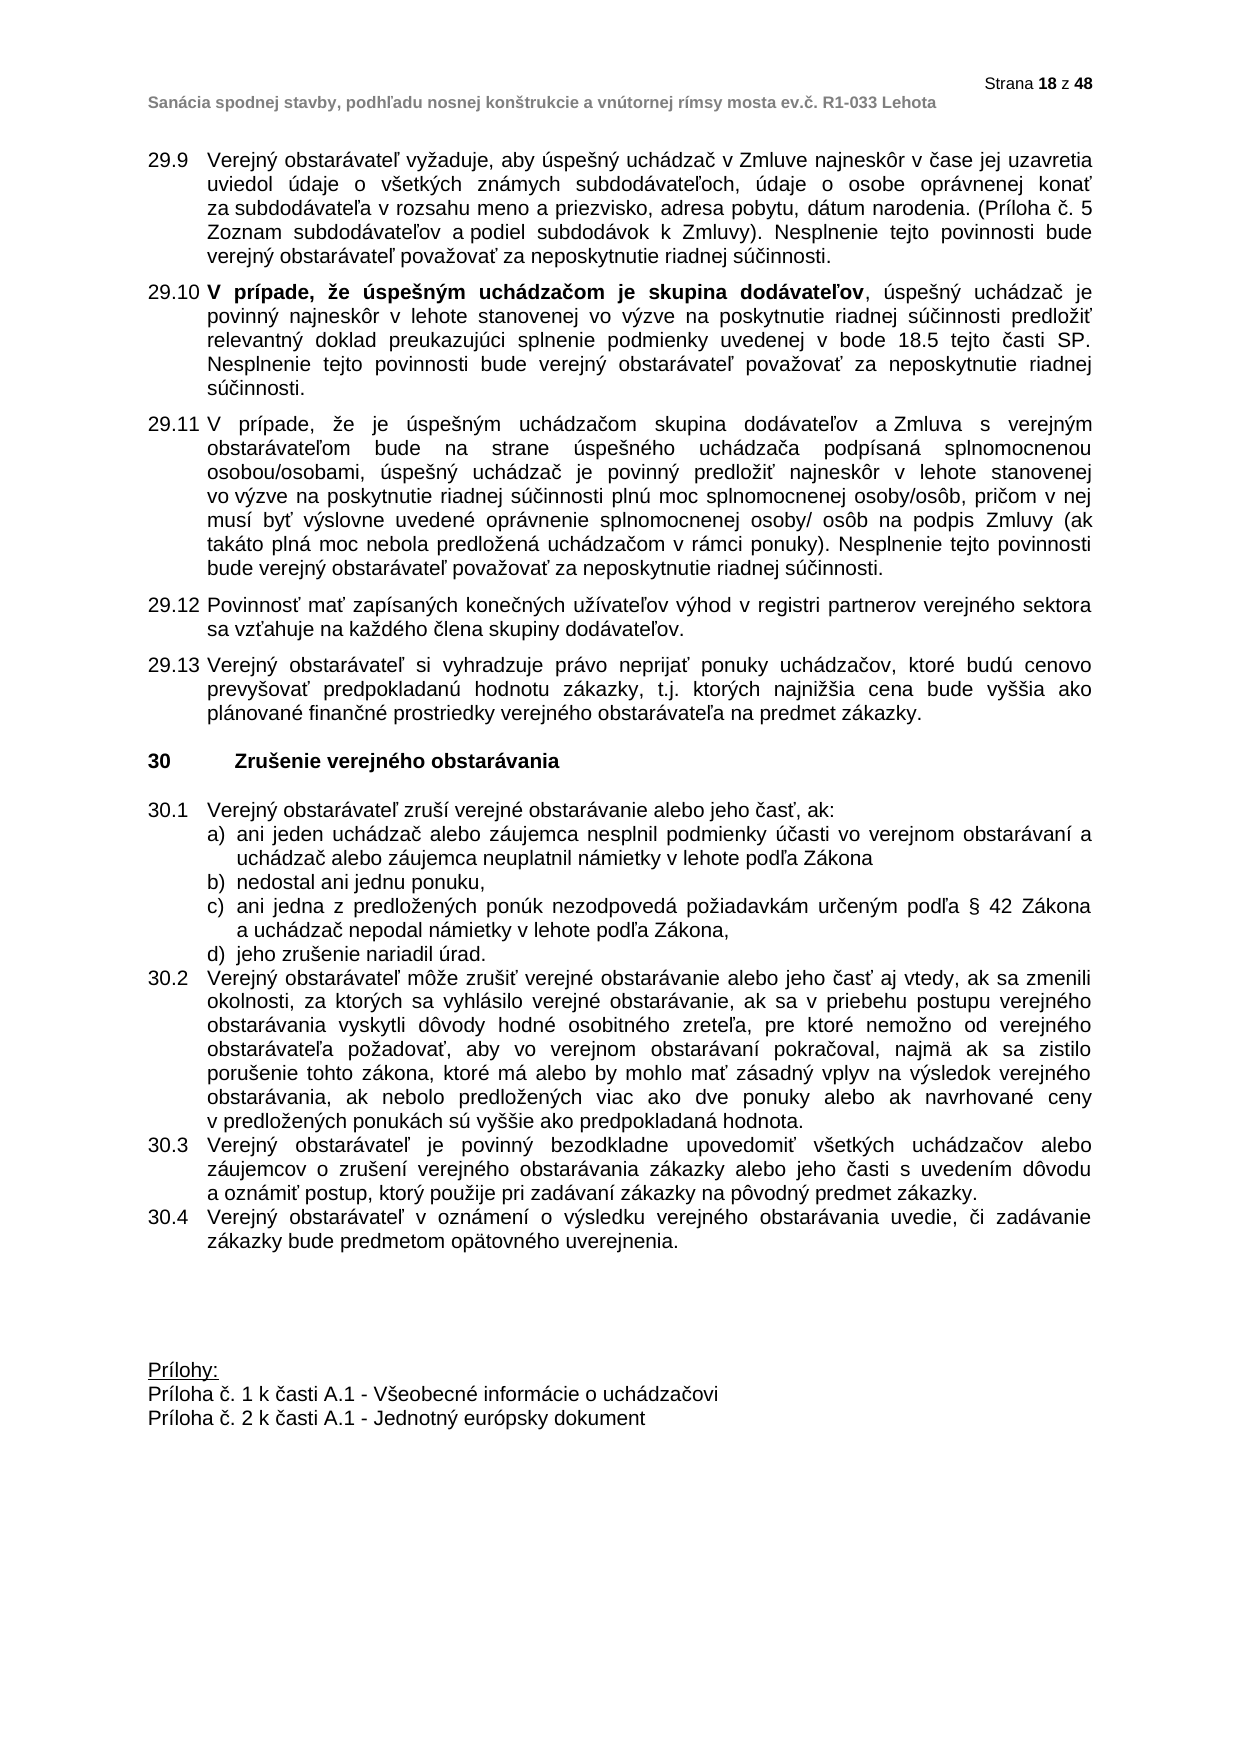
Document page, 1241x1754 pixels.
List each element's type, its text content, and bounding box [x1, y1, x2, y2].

list nedostal ani jednu ponuku, [207, 869, 1093, 893]
list V prípade, že je úspešným uchádzačom skupina dodávateľov a Zmluva s verejným obstarávateľom bude na strane úspešného uchádzača podpísaná splnomocnenou osobou/osobami, úspešný uchádzač je povinný predložiť najneskôr v lehote stanovenej vo výzve na poskytnutie riadnej súčinnosti plnú moc splnomocnenej osoby/osôb, pričom v nej musí byť výslovne uvedené oprávnenie splnomocnenej osoby/ osôb na podpis Zmluvy (ak takáto plná moc nebola predložená uchádzačom v rámci ponuky). Nesplnenie tejto povinnosti bude verejný obstarávateľ považovať za neposkytnutie riadnej súčinnosti. [148, 412, 1093, 580]
list jeho zrušenie nariadil úrad. [207, 941, 1093, 965]
list Zrušenie verejného obstarávania [148, 749, 1093, 773]
list Verejný obstarávateľ v oznámení o výsledku verejného obstarávania uvedie, či zadávanie zákazky bude predmetom opätovného uverejnenia. [148, 1205, 1093, 1253]
list Verejný obstarávateľ je povinný bezodkladne upovedomiť všetkých uchádzačov alebo záujemcov o zrušení verejného obstarávania zákazky alebo jeho časti s uvedením dôvodu a oznámiť postup, ktorý použije pri zadávaní zákazky na pôvodný predmet zákazky. [148, 1133, 1093, 1205]
list V prípade, že úspešným uchádzačom je skupina dodávateľov, úspešný uchádzač je povinný najneskôr v lehote stanovenej vo výzve na poskytnutie riadnej súčinnosti predložiť relevantný doklad preukazujúci splnenie podmienky uvedenej v bode 18.5 tejto časti SP. Nesplnenie tejto povinnosti bude verejný obstarávateľ považovať za neposkytnutie riadnej súčinnosti. [148, 280, 1093, 400]
list Verejný obstarávateľ zruší verejné obstarávanie alebo jeho časť, ak: [148, 798, 1093, 822]
text Prílohy: [148, 1358, 1093, 1382]
list Verejný obstarávateľ si vyhradzuje právo neprijať ponuky uchádzačov, ktoré budú cenovo prevyšovať predpokladanú hodnotu zákazky, t.j. ktorých najnižšia cena bude vyššia ako plánované finančné prostriedky verejného obstarávateľa na predmet zákazky. [148, 653, 1093, 725]
list Verejný obstarávateľ vyžaduje, aby úspešný uchádzač v Zmluve najneskôr v čase jej uzavretia uviedol údaje o všetkých známych subdodávateľoch, údaje o osobe oprávnenej konať za subdodávateľa v rozsahu meno a priezvisko, adresa pobytu, dátum narodenia. (Príloha č. 5 Zoznam subdodávateľov a podiel subdodávok k Zmluvy). Nesplnenie tejto povinnosti bude verejný obstarávateľ považovať za neposkytnutie riadnej súčinnosti. [148, 148, 1093, 267]
list Verejný obstarávateľ môže zrušiť verejné obstarávanie alebo jeho časť aj vtedy, ak sa zmenili okolnosti, za ktorých sa vyhlásilo verejné obstarávanie, ak sa v priebehu postupu verejného obstarávania vyskytli dôvody hodné osobitného zreteľa, pre ktoré nemožno od verejného obstarávateľa požadovať, aby vo verejnom obstarávaní pokračoval, najmä ak sa zistilo porušenie tohto zákona, ktoré má alebo by mohlo mať zásadný vplyv na výsledok verejného obstarávania, ak nebolo predložených viac ako dve ponuky alebo ak navrhované ceny v predložených ponukách sú vyššie ako predpokladaná hodnota. [148, 965, 1093, 1133]
list Povinnosť mať zapísaných konečných užívateľov výhod v registri partnerov verejného sektora sa vzťahuje na každého člena skupiny dodávateľov. [148, 592, 1093, 640]
text Príloha č. 1 k časti A.1 - Všeobecné informácie o uchádzačovi [148, 1382, 1093, 1406]
list ani jeden uchádzač alebo záujemca nesplnil podmienky účasti vo verejnom obstarávaní a uchádzač alebo záujemca neuplatnil námietky v lehote podľa Zákona [207, 822, 1093, 869]
text Príloha č. 2 k časti A.1 - Jednotný európsky dokument [148, 1406, 1093, 1430]
list ani jedna z predložených ponúk nezodpovedá požiadavkám určeným podľa § 42 Zákona a uchádzač nepodal námietky v lehote podľa Zákona, [207, 893, 1093, 941]
